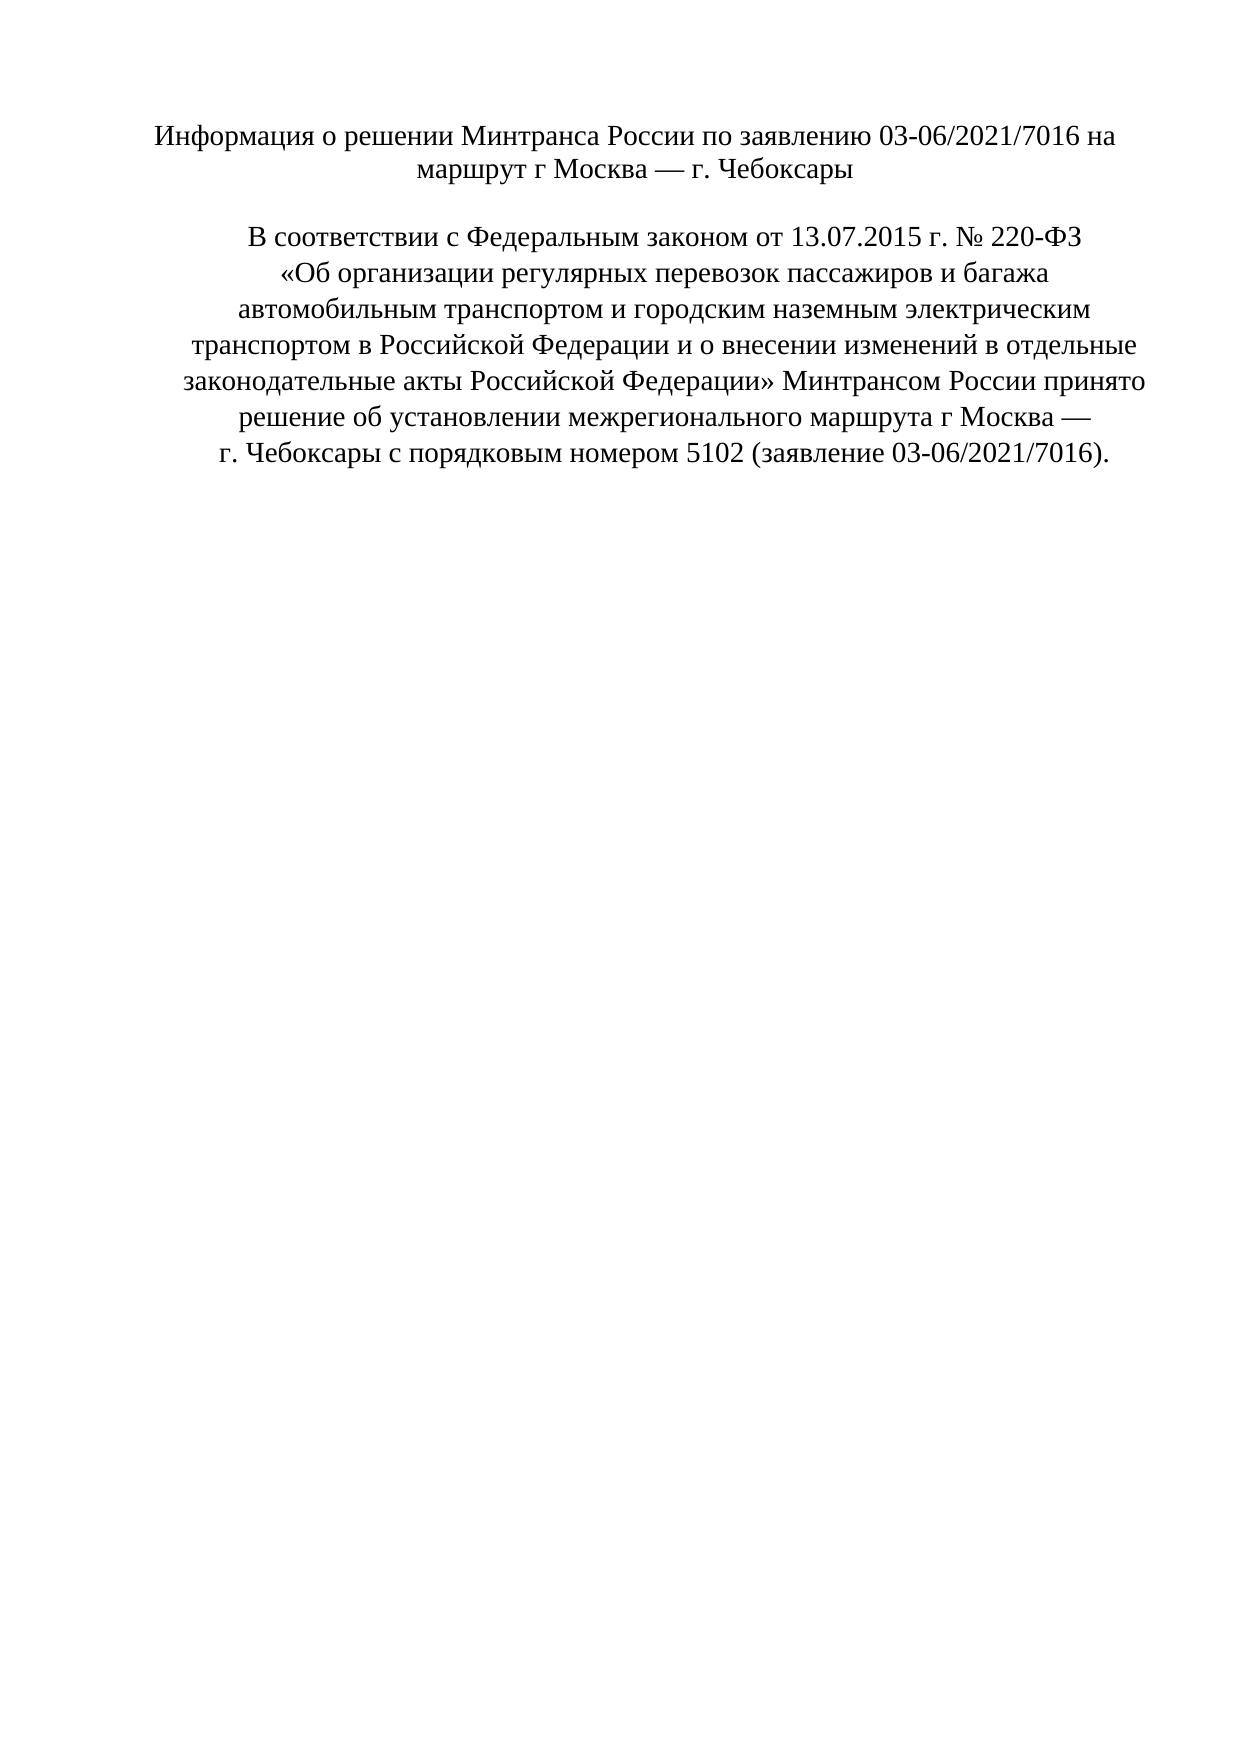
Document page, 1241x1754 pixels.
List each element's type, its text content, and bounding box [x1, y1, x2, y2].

text В соответствии с Федеральным законом от 13.07.2015 г. № 220-ФЗ «Об организации регулярных перевозок пассажиров и багажа автомобильным транспортом и городским наземным электрическим транспортом в Российской Федерации и о внесении изменений в отдельные законодательные акты Российской Федерации» Минтрансом России принято решение об установлении межрегионального маршрута г Москва — г. Чебоксары с порядковым номером 5102 (заявление 03-06/2021/7016). [177, 219, 1152, 469]
text Информация о решении Минтранса России по заявлению 03-06/2021/7016 на маршрут г Москва — г. Чебоксары [118, 118, 1152, 185]
